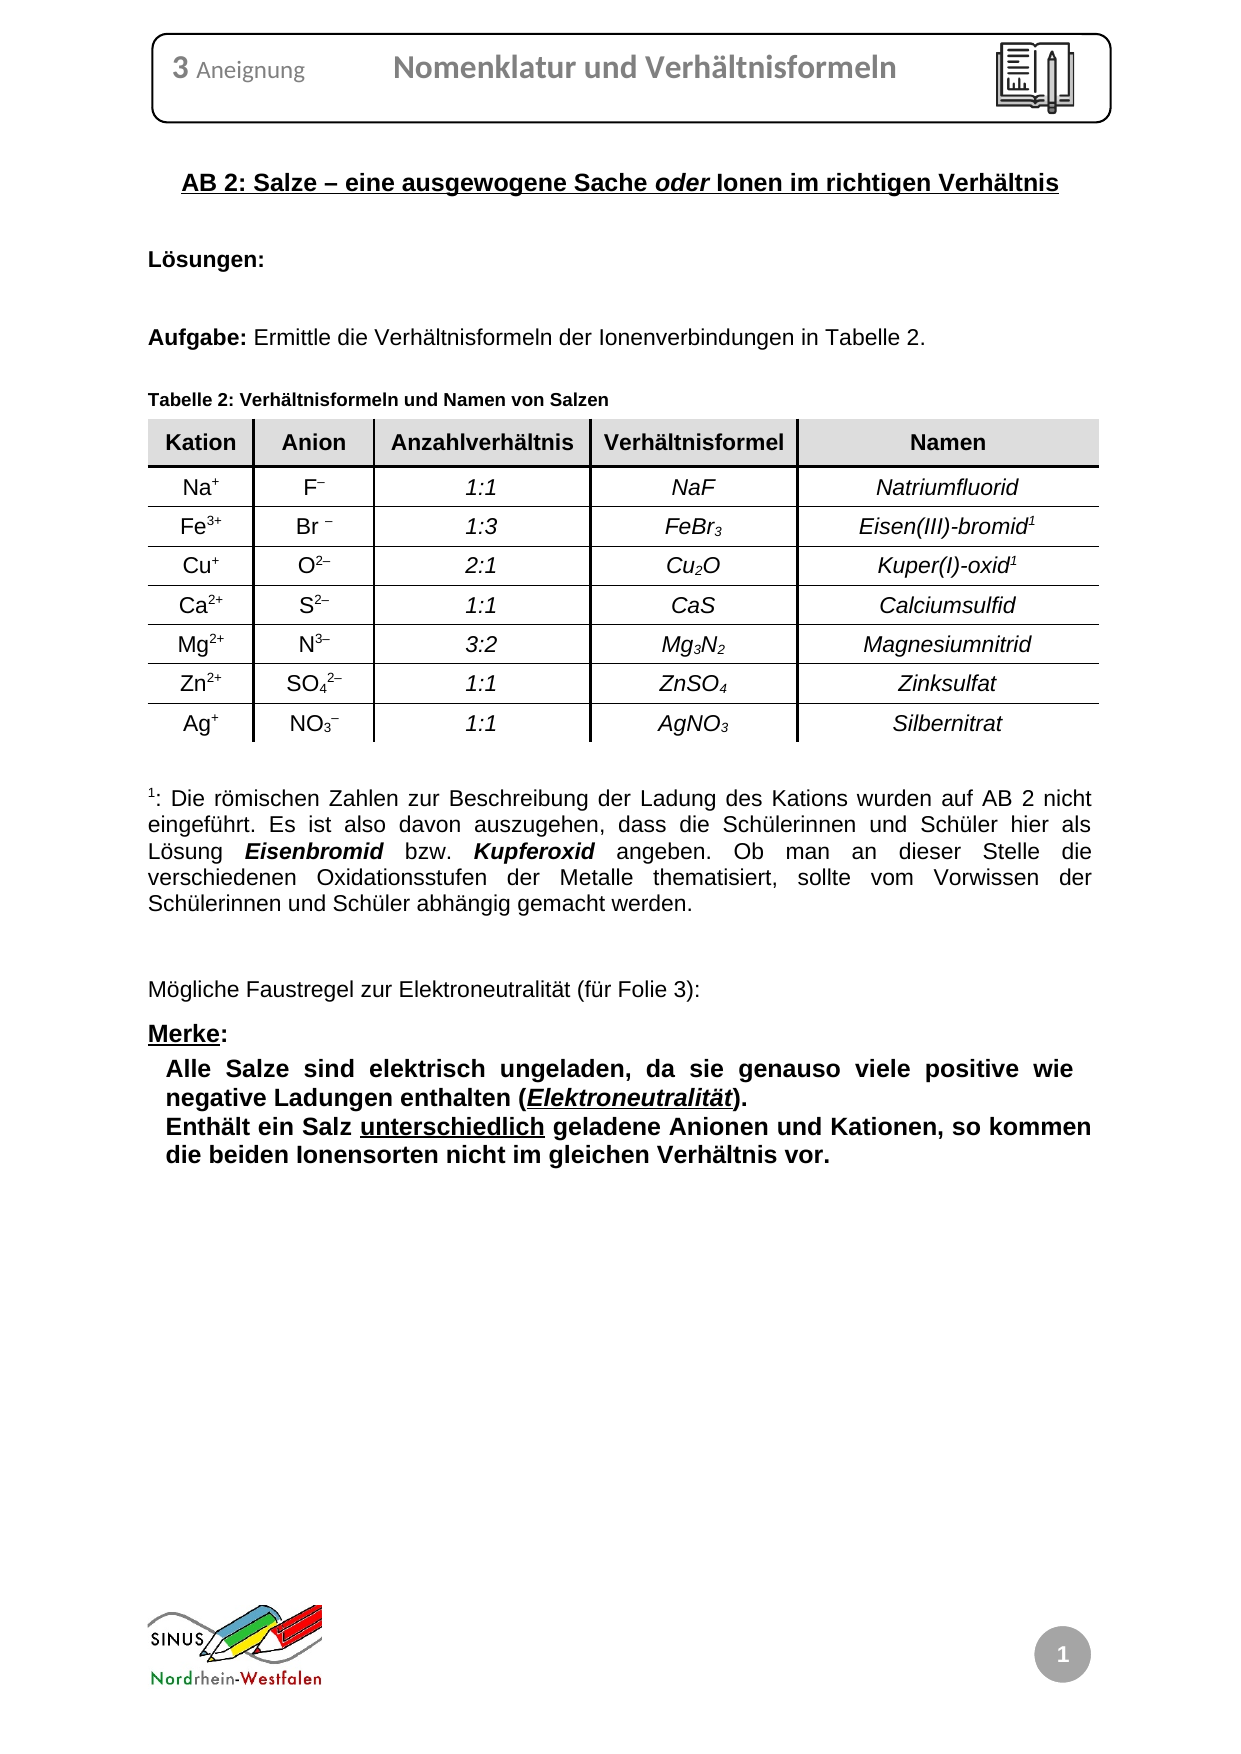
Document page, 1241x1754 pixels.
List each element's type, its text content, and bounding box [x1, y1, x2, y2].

table_cell Na+ [148, 468, 252, 506]
table_cell N3– [255, 625, 373, 663]
table_cell Magnesiumnitrid [799, 625, 1099, 663]
text Lösungen: [148, 246, 1092, 273]
table_cell S2– [255, 586, 373, 624]
table_header Namen [799, 419, 1099, 465]
table_cell Cu2O [592, 547, 796, 585]
table_cell F– [255, 468, 373, 506]
table_cell Mg2+ [148, 625, 252, 663]
table_cell Ag+ [148, 704, 252, 742]
text Enthält ein Salz unterschiedlich geladene Anionen und Kationen, so kommen die beiden Ionensorten nicht im gleichen Verhältnis vor. [165, 1112, 1092, 1169]
table_cell FeBr3 [592, 507, 796, 546]
table_cell 1:1 [375, 586, 589, 624]
table_cell 2:1 [375, 547, 589, 585]
table_cell Mg3N2 [592, 625, 796, 663]
text Merke: [148, 1019, 1092, 1048]
table_header Verhältnisformel [592, 419, 796, 465]
table_cell CaS [592, 586, 796, 624]
table_cell Cu+ [148, 547, 252, 585]
table_cell NaF [592, 468, 796, 506]
table_cell Ca2+ [148, 586, 252, 624]
table_cell 1:3 [375, 507, 589, 546]
table_cell NO3– [255, 704, 373, 742]
table_cell AgNO3 [592, 704, 796, 742]
table_cell Eisen(III)-bromid1 [799, 507, 1099, 546]
text 1: Die römischen Zahlen zur Beschreibung der Ladung des Kations wurden auf AB 2 nicht eingeführt. Es ist also davon auszugehen, dass die Schülerinnen und Schüler hier als Lösung Eisenbromid bzw. Kupferoxid angeben. Ob man an dieser Stelle die verschiedenen Oxidationsstufen der Metalle thematisiert, sollte vom Vorwissen der Schülerinnen und Schüler abhängig gemacht werden. [148, 785, 1092, 917]
text Mögliche Faustregel zur Elektroneutralität (für Folie 3): [148, 976, 1092, 1003]
table_header Kation [148, 419, 252, 465]
picture [147, 1605, 322, 1689]
text Tabelle 2: Verhältnisformeln und Namen von Salzen [148, 389, 1092, 410]
text Aufgabe: Ermittle die Verhältnisformeln der Ionenverbindungen in Tabelle 2. [148, 324, 1092, 350]
table_cell Natriumfluorid [799, 468, 1099, 506]
table_cell Zinksulfat [799, 664, 1099, 703]
table_cell 1:1 [375, 664, 589, 703]
table_cell SO42– [255, 664, 373, 703]
text AB 2: Salze – eine ausgewogene Sache oder Ionen im richtigen Verhältnis [148, 168, 1092, 196]
table_cell Silbernitrat [799, 704, 1099, 742]
text Alle Salze sind elektrisch ungeladen, da sie genauso viele positive wie negative Ladungen enthalten (Elektroneutralität). [165, 1054, 1075, 1112]
table_cell Kuper(I)-oxid1 [799, 547, 1099, 585]
table_cell 1:1 [375, 468, 589, 506]
table_header Anion [255, 419, 373, 465]
table_cell Fe3+ [148, 507, 252, 546]
table_header Anzahlverhältnis [375, 419, 589, 465]
table_cell O2– [255, 547, 373, 585]
table_cell Zn2+ [148, 664, 252, 703]
table_cell ZnSO4 [592, 664, 796, 703]
table_cell Calciumsulfid [799, 586, 1099, 624]
table_cell 1:1 [375, 704, 589, 742]
table_cell 3:2 [375, 625, 589, 663]
table_cell Br – [255, 507, 373, 546]
